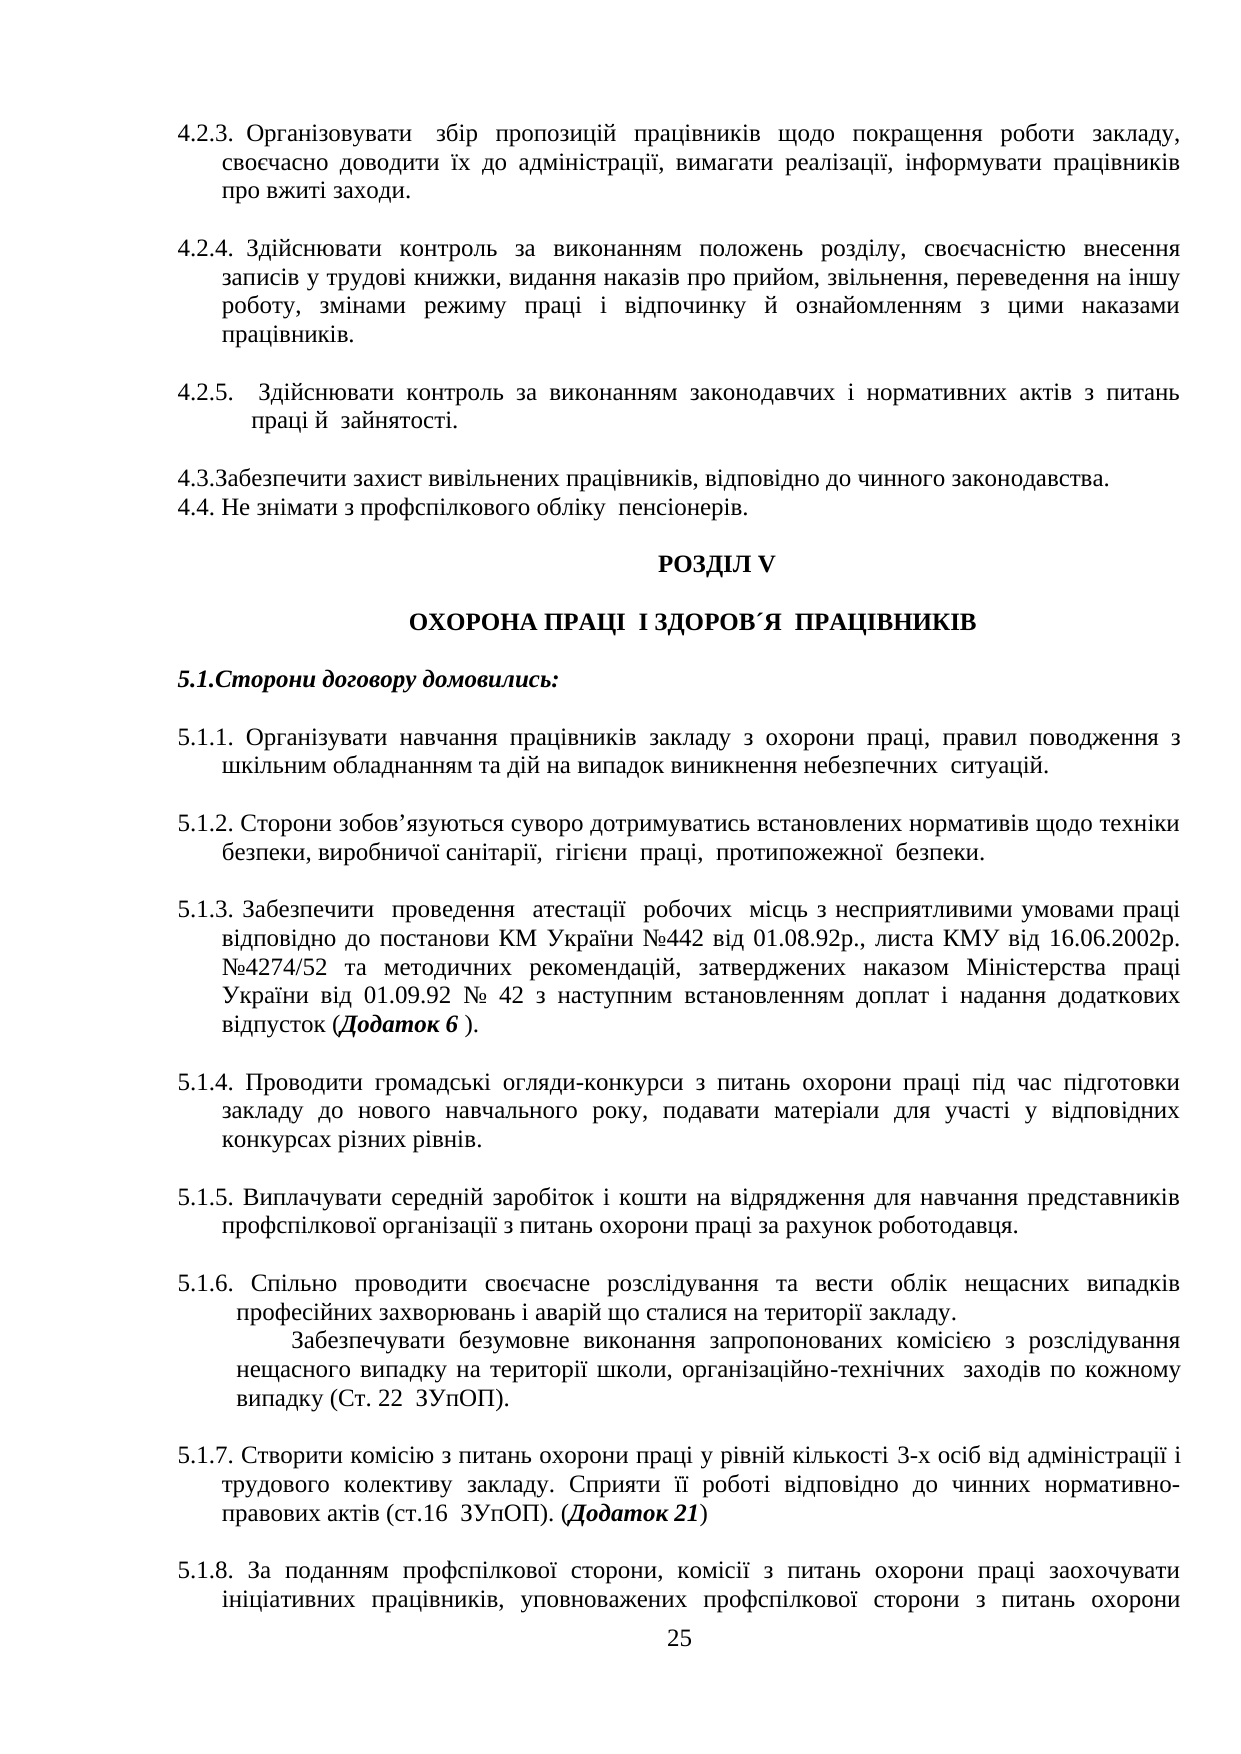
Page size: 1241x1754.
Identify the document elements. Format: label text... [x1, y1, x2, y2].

text 5.1.Сторони договору домовились: [177, 664, 1181, 693]
text 5.1.7. Створити комісію з питань охорони праці у рівній кількості 3-х осіб від адміністрації і трудового колективу закладу. Сприяти її роботі відповідно до чинних нормативно-правових актів (ст.16 ЗУпОП). (Додаток 21) [177, 1441, 1181, 1527]
text 5.1.3. Забезпечити проведення атестації робочих місць з несприятливими умовами праці відповідно до постанови КМ України №442 від 01.08.92р., листа КМУ від 16.06.2002р. №4274/52 та методичних рекомендацій, затверджених наказом Міністерства праці України від 01.09.92 № 42 з наступним встановленням доплат і надання додаткових відпусток (Додаток 6 ). [177, 894, 1181, 1038]
text Забезпечувати безумовне виконання запропонованих комісією з розслідування нещасного випадку на території школи, організаційно-технічних заходів по кожному випадку (Ст. 22 ЗУпОП). [236, 1326, 1181, 1412]
text РОЗДІЛ V [252, 549, 1181, 578]
text 5.1.5. Виплачувати середній заробіток і кошти на відрядження для навчання представників профспілкової організації з питань охорони праці за рахунок роботодавця. [177, 1182, 1181, 1239]
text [177, 1556, 1181, 1613]
text 5.1.2. Сторони зобов’язуються суворо дотримуватись встановлених нормативів щодо техніки безпеки, виробничої санітарії, гігієни праці, протипожежної безпеки. [177, 808, 1181, 866]
text ОХОРОНА ПРАЦІ І ЗДОРОВ´Я ПРАЦІВНИКІВ [177, 607, 1181, 636]
text 5.1.1. Організувати навчання працівників закладу з охорони праці, правил поводження з шкільним обладнанням та дій на випадок виникнення небезпечних ситуацій. [177, 722, 1181, 779]
text 5.1.6. Спільно проводити своєчасне розслідування та вести облік нещасних випадків професійних захворювань і аварій що сталися на території закладу. [177, 1268, 1181, 1326]
text 4.3.Забезпечити захист вивільнених працівників, відповідно до чинного законодавства. [177, 463, 1181, 492]
text 4.2.4. Здійснювати контроль за виконанням положень розділу, своєчасністю внесення записів у трудові книжки, видання наказів про прийом, звільнення, переведення на іншу роботу, змінами режиму праці і відпочинку й ознайомленням з цими наказами працівників. [177, 233, 1181, 348]
text 5.1.4. Проводити громадські огляди-конкурси з питань охорони праці під час підготовки закладу до нового навчального року, подавати матеріали для участі у відповідних конкурсах різних рівнів. [177, 1067, 1181, 1153]
text 4.4. Не знімати з профспілкового обліку пенсіонерів. [177, 492, 1181, 521]
text 4.2.5. Здійснювати контроль за виконанням законодавчих і нормативних актів з питань праці й зайнятості. [177, 377, 1181, 434]
text 4.2.3. Організовувати збір пропозицій працівників щодо покращення роботи закладу, своєчасно доводити їх до адміністрації, вимагати реалізації, інформувати працівників про вжиті заходи. [177, 118, 1181, 204]
